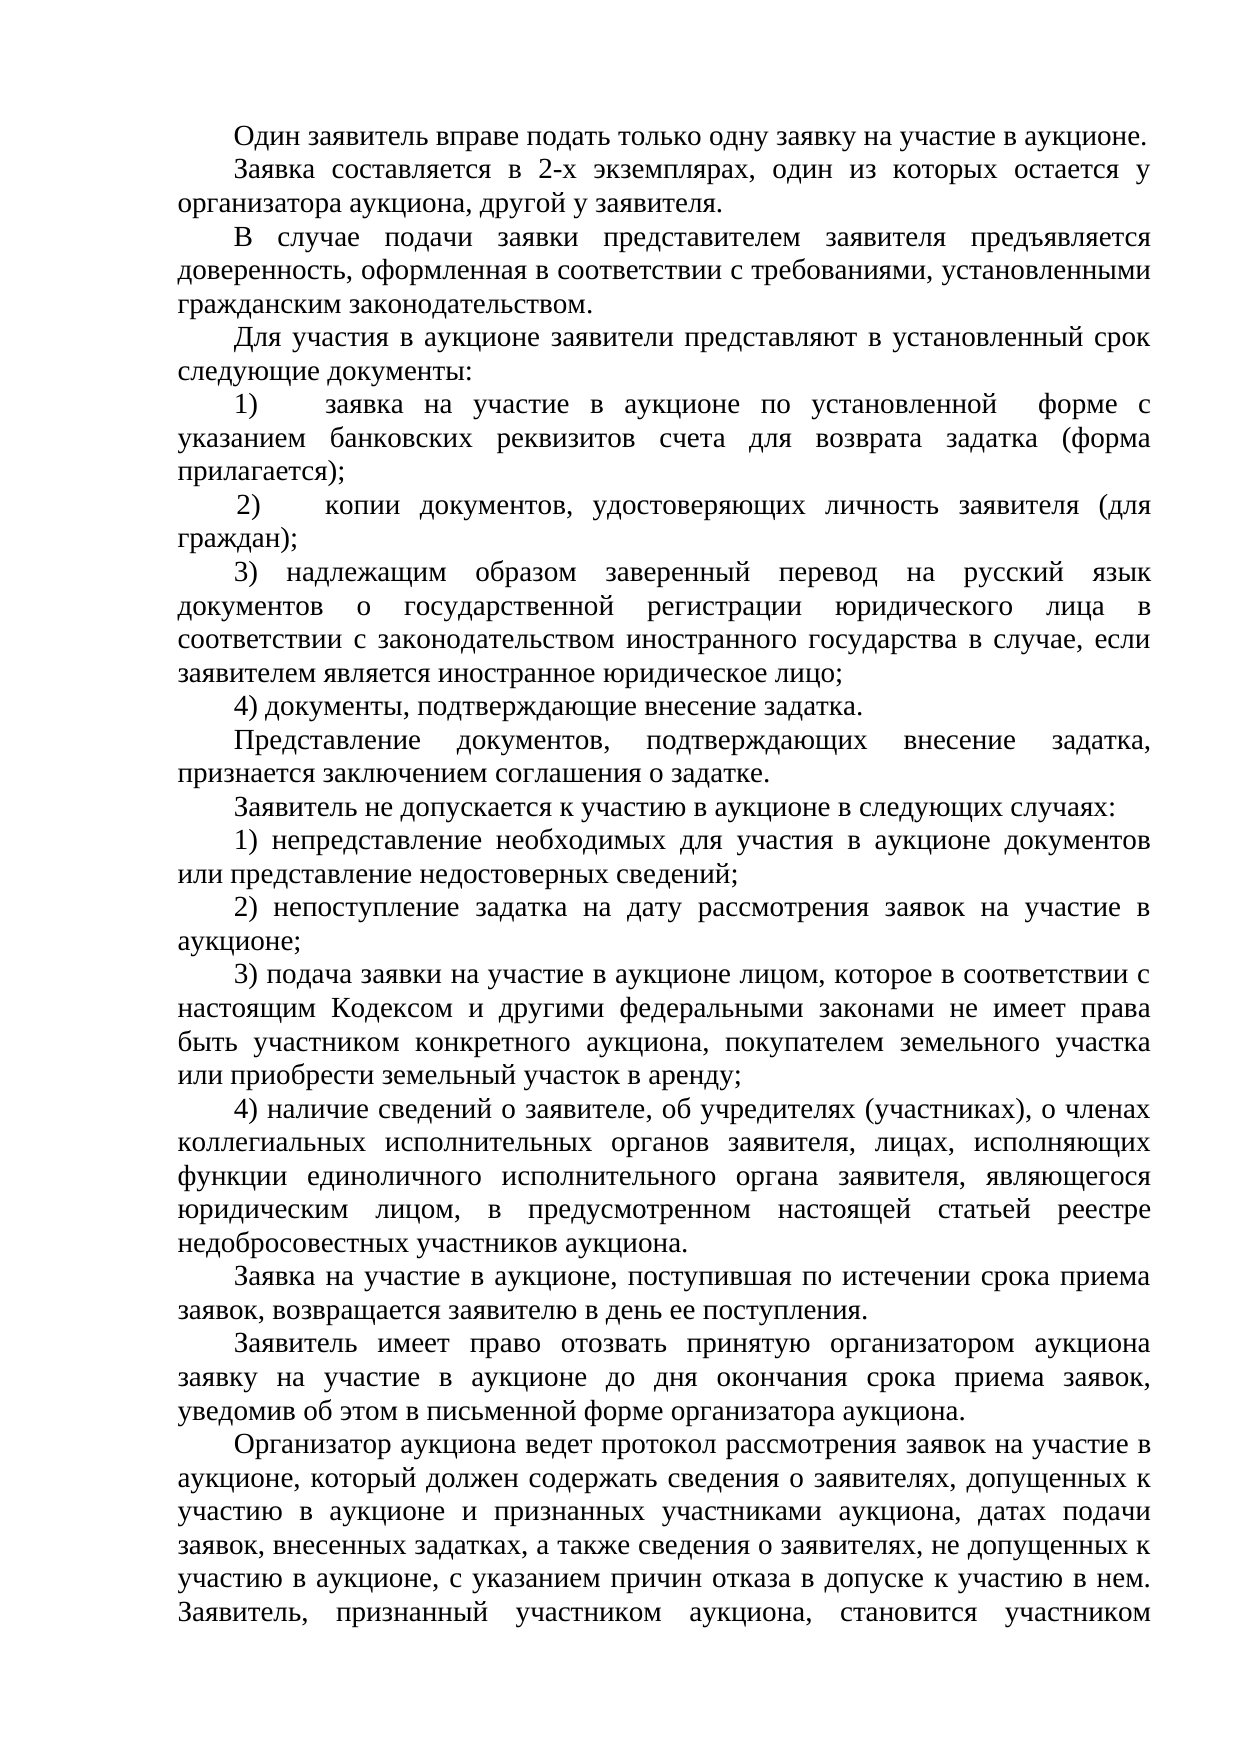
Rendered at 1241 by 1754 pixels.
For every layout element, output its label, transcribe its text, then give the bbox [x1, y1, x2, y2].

text 3) надлежащим образом заверенный перевод на русский язык документов о государственной регистрации юридического лица в соответствии с законодательством иностранного государства в случае, если заявителем является иностранное юридическое лицо; [177, 554, 1152, 688]
text 2) непоступление задатка на дату рассмотрения заявок на участие в аукционе; [177, 889, 1152, 957]
text Заявка на участие в аукционе, поступившая по истечении срока приема заявок, возвращается заявителю в день ее поступления. [177, 1258, 1152, 1326]
text Представление документов, подтверждающих внесение задатка, признается заключением соглашения о задатке. [177, 722, 1152, 789]
text 4) наличие сведений о заявителе, об учредителях (участниках), о членах коллегиальных исполнительных органов заявителя, лицах, исполняющих функции единоличного исполнительного органа заявителя, являющегося юридическим лицом, в предусмотренном настоящей статьей реестре недобросовестных участников аукциона. [177, 1091, 1152, 1258]
text В случае подачи заявки представителем заявителя предъявляется доверенность, оформленная в соответствии с требованиями, установленными гражданским законодательством. [177, 219, 1152, 319]
list заявка на участие в аукционе по установленной форме с указанием банковских реквизитов счета для возврата задатка (форма прилагается); [177, 386, 1152, 487]
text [177, 1426, 1152, 1627]
text Заявитель имеет право отозвать принятую организатором аукциона заявку на участие в аукционе до дня окончания срока приема заявок, уведомив об этом в письменной форме организатора аукциона. [177, 1326, 1152, 1426]
list копии документов, удостоверяющих личность заявителя (для граждан); [177, 487, 1152, 554]
text Для участия в аукционе заявители представляют в установленный срок следующие документы: [177, 319, 1152, 386]
text Один заявитель вправе подать только одну заявку на участие в аукционе. [177, 118, 1152, 152]
text 1) непредставление необходимых для участия в аукционе документов или представление недостоверных сведений; [177, 822, 1152, 889]
text 4) документы, подтверждающие внесение задатка. [177, 688, 1152, 722]
text Заявитель не допускается к участию в аукционе в следующих случаях: [177, 789, 1152, 822]
text Заявка составляется в 2-х экземплярах, один из которых остается у организатора аукциона, другой у заявителя. [177, 152, 1152, 219]
text 3) подача заявки на участие в аукционе лицом, которое в соответствии с настоящим Кодексом и другими федеральными законами не имеет права быть участником конкретного аукциона, покупателем земельного участка или приобрести земельный участок в аренду; [177, 957, 1152, 1091]
